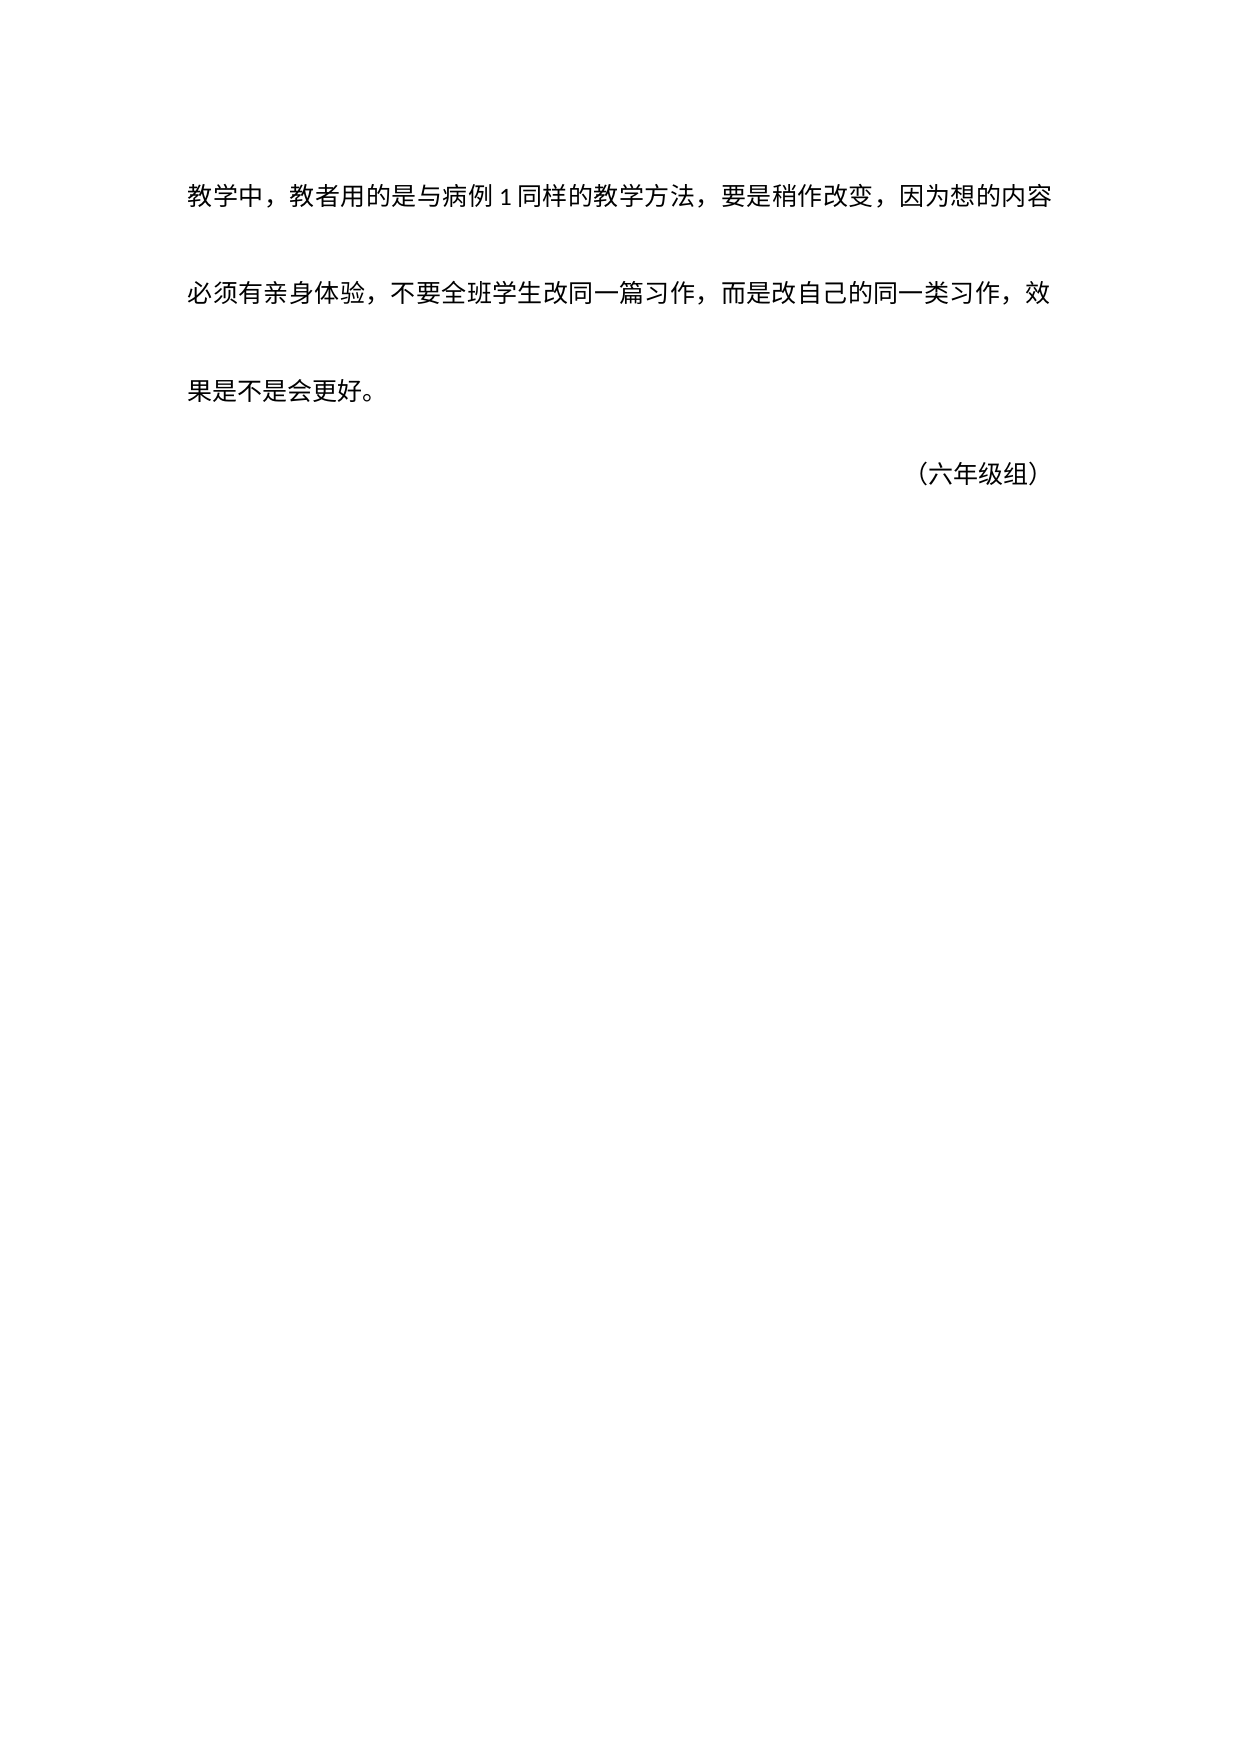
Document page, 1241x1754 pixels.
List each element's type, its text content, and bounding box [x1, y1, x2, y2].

text （六年级组） [187, 440, 1053, 505]
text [187, 162, 1053, 422]
